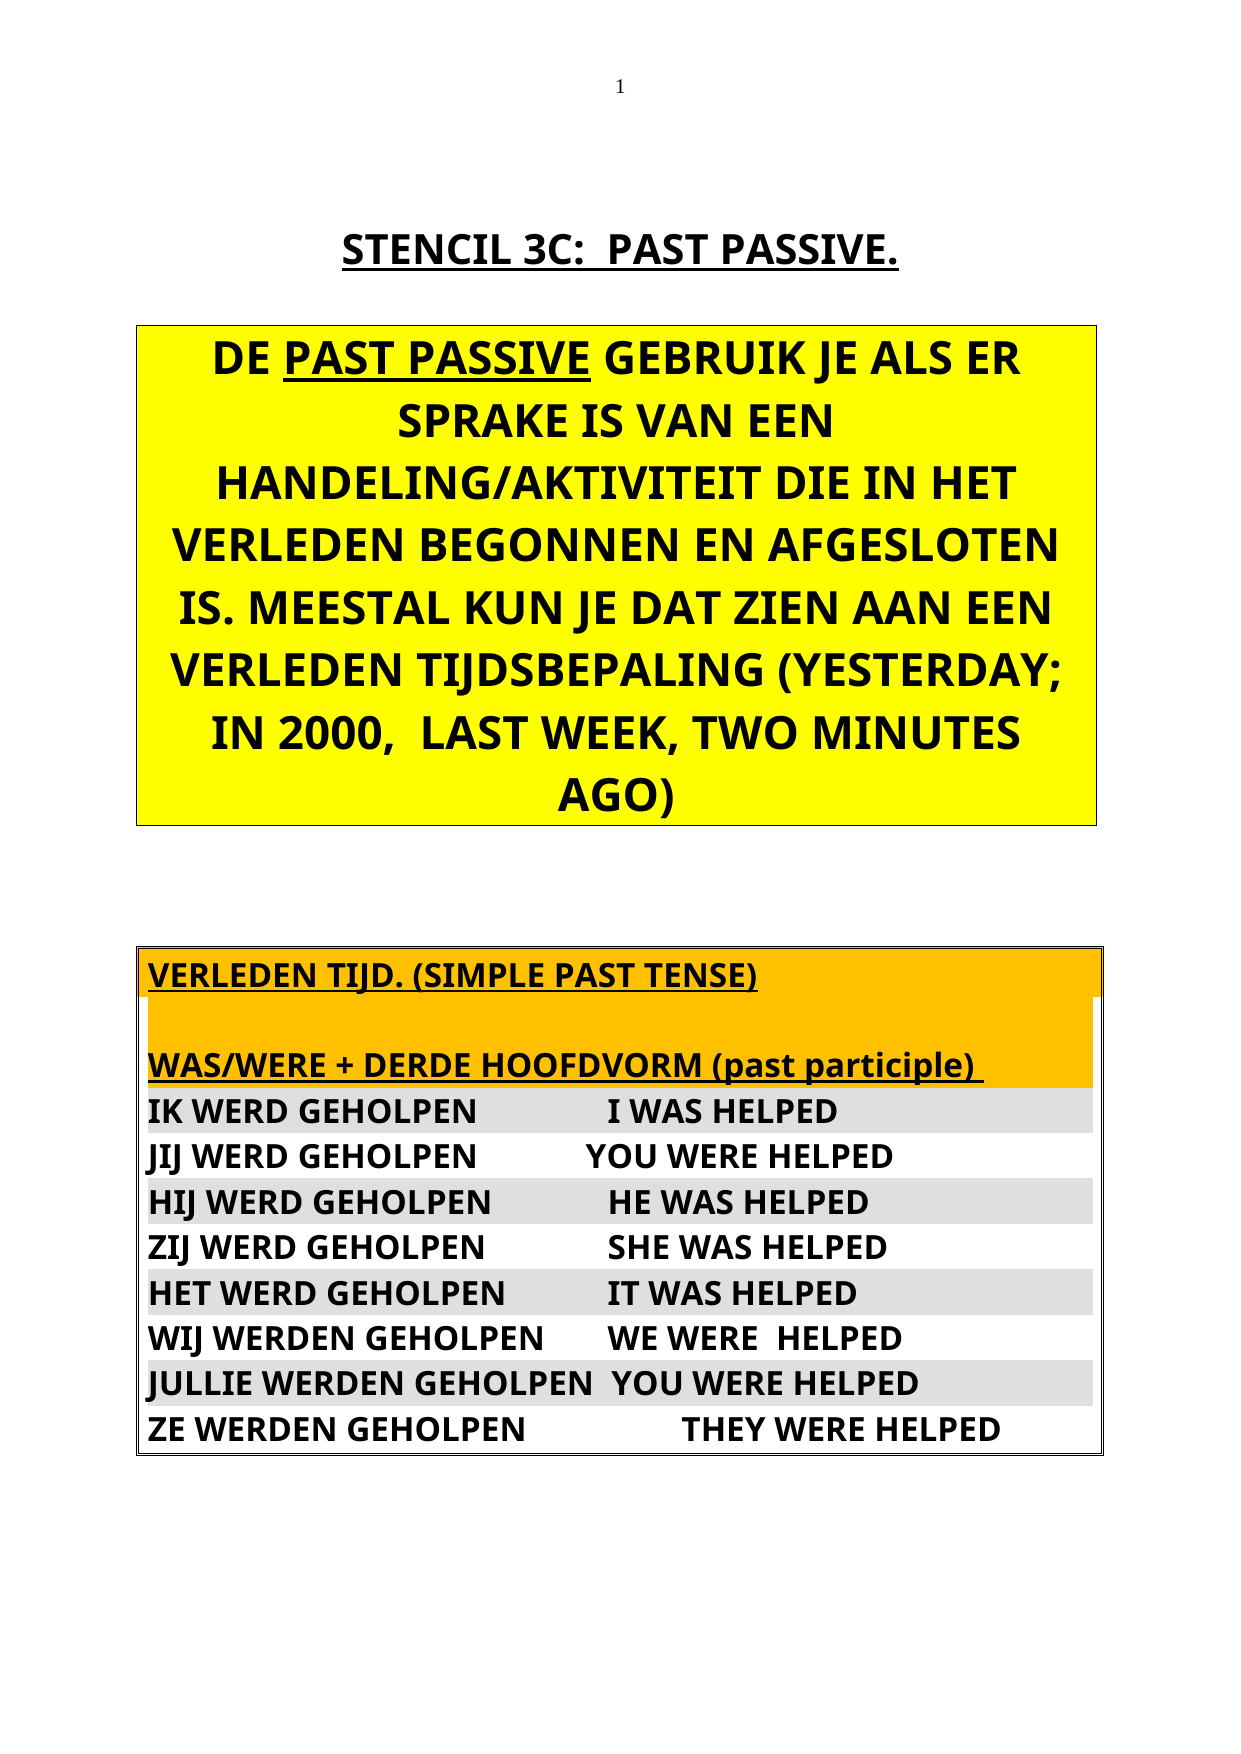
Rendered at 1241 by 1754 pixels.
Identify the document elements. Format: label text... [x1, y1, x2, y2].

text HET WERD GEHOLPEN IT WAS HELPED [148, 1269, 1093, 1315]
text WIJ WERDEN GEHOLPEN WE WERE HELPED [148, 1315, 1093, 1360]
text WAS/WERE + DERDE HOOFDVORM (past participle) [148, 1042, 1093, 1088]
table_header DE PAST PASSIVE GEBRUIK JE ALS ER SPRAKE IS VAN EEN HANDELING/AKTIVITEIT DIE IN HET VERLEDEN BEGONNEN EN AFGESLOTEN IS. MEESTAL KUN JE DAT ZIEN AAN EEN VERLEDEN TIJDSBEPALING (YESTERDAY; IN 2000, LAST WEEK, TWO MINUTES AGO) [137, 326, 1096, 825]
text IK WERD GEHOLPEN I WAS HELPED [148, 1088, 1093, 1133]
text ZIJ WERD GEHOLPEN SHE WAS HELPED [148, 1224, 1093, 1269]
text VERLEDEN TIJD. (SIMPLE PAST TENSE) [139, 949, 1101, 997]
text JULLIE WERDEN GEHOLPEN YOU WERE HELPED [148, 1360, 1093, 1400]
text STENCIL 3C: PAST PASSIVE. [148, 220, 1093, 277]
text HIJ WERD GEHOLPEN HE WAS HELPED [148, 1178, 1093, 1224]
text JIJ WERD GEHOLPEN YOU WERE HELPED [148, 1133, 1093, 1178]
text ZE WERDEN GEHOLPEN THEY WERE HELPED [139, 1400, 1101, 1453]
